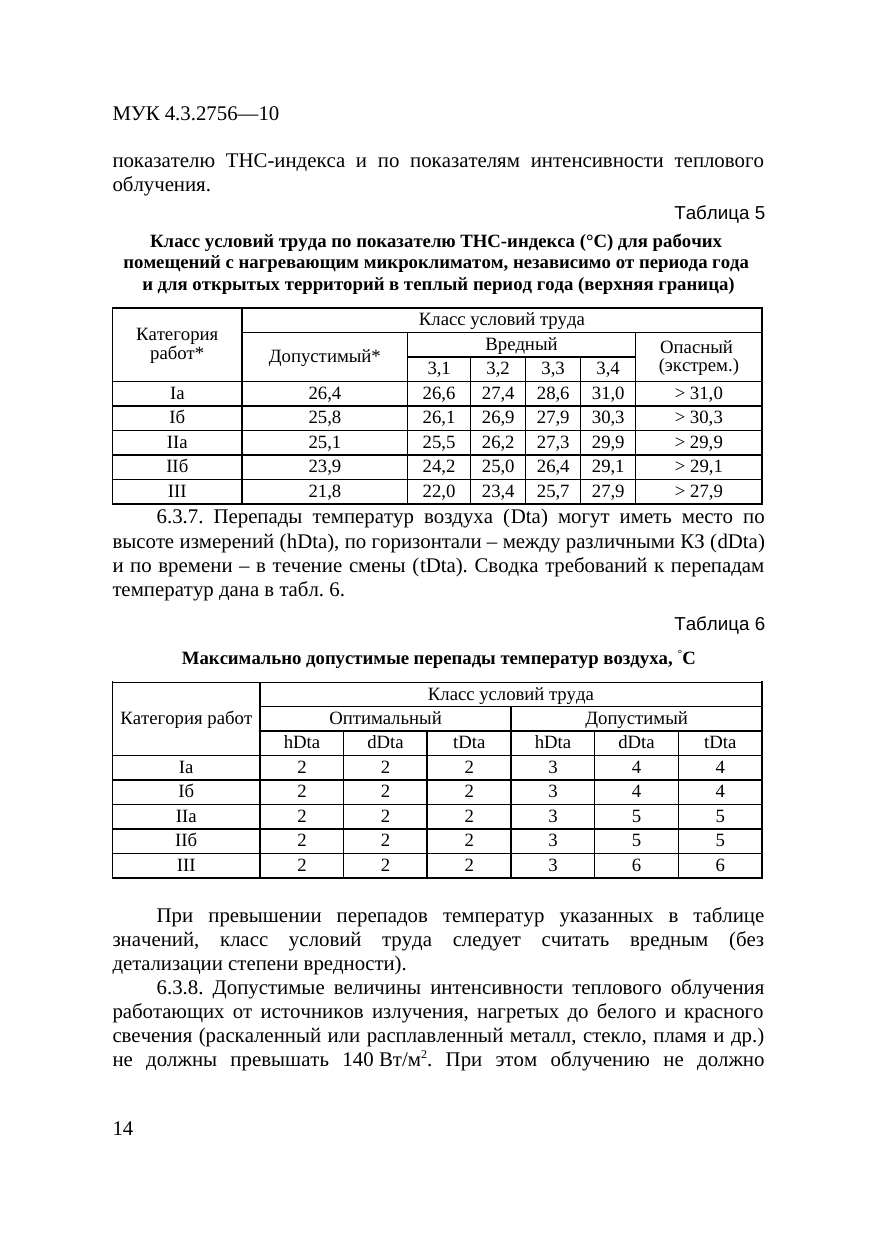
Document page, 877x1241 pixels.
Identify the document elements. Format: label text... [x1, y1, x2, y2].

table_cell 27,9 [526, 407, 580, 429]
table_cell 29,9 [581, 431, 635, 454]
table_cell 31,0 [581, 382, 635, 405]
table_cell Опасный (экстрем.) [636, 333, 761, 381]
table_cell Допустимый* [243, 333, 407, 381]
table_cell IIа [113, 805, 259, 828]
table_cell 2 [344, 756, 426, 779]
table_cell 23,4 [471, 480, 525, 503]
table_cell III [113, 480, 241, 503]
table_cell 26,6 [408, 382, 470, 405]
table_cell 30,3 [581, 407, 635, 429]
table_cell > 29,1 [636, 456, 761, 478]
table_cell 2 [261, 805, 343, 828]
table_cell dDta [344, 732, 426, 755]
table_cell 2 [428, 830, 510, 853]
table_cell 25,1 [243, 431, 407, 454]
table_cell 3,1 [408, 358, 470, 381]
table_cell 24,2 [408, 456, 470, 478]
table_cell tDta [679, 732, 761, 755]
table_cell IIб [113, 830, 259, 853]
table_cell 5 [679, 830, 761, 853]
table_cell 4 [679, 756, 761, 779]
table_header Класс условий труда [243, 309, 761, 332]
table_cell 2 [428, 756, 510, 779]
table_cell 26,2 [471, 431, 525, 454]
table_cell 2 [261, 781, 343, 804]
table_cell 2 [344, 781, 426, 804]
table_cell 5 [679, 805, 761, 828]
text Таблица 5 [112, 202, 765, 224]
table_cell Оптимальный [261, 707, 510, 730]
table_header Категория работ [113, 683, 259, 755]
table_cell Iа [113, 756, 259, 779]
table_cell 3 [512, 781, 594, 804]
table_cell 2 [261, 830, 343, 853]
table_cell 5 [595, 805, 678, 828]
table_cell IIа [113, 431, 241, 454]
table_cell 3,4 [581, 358, 635, 381]
table_cell 25,7 [526, 480, 580, 503]
table_cell 3,2 [471, 358, 525, 381]
table_cell 3 [512, 756, 594, 779]
text Максимально допустимые перепады температур воздуха, °С [112, 647, 765, 669]
table_cell > 30,3 [636, 407, 761, 429]
table_cell III [113, 854, 259, 877]
table_cell 28,6 [526, 382, 580, 405]
table_cell 6 [679, 854, 761, 877]
table_cell 27,3 [526, 431, 580, 454]
table_cell 2 [344, 805, 426, 828]
table_cell 25,8 [243, 407, 407, 429]
table_cell 2 [428, 854, 510, 877]
table_cell Iб [113, 407, 241, 429]
table_cell > 31,0 [636, 382, 761, 405]
table_cell 23,9 [243, 456, 407, 478]
text Класс условий труда по показателю ТНС-индекса (°С) для рабочих помещений с нагревающим микроклиматом, независимо от периода года и для открытых территорий в теплый период года (верхняя граница) [112, 230, 765, 294]
table_cell Допустимый [512, 707, 761, 730]
table_cell 2 [344, 830, 426, 853]
table_header Категория работ* [113, 309, 241, 381]
table_cell 21,8 [243, 480, 407, 503]
text 6.3.7. Перепады температур воздуха (Dta) могут иметь место по высоте измерений (hDta), по горизонтали – между различными КЗ (dDta) и по времени – в течение смены (tDta). Сводка требований к перепадам температур дана в табл. 6. [112, 504, 765, 601]
table_cell tDta [428, 732, 510, 755]
table_cell 3 [512, 805, 594, 828]
table_cell 26,1 [408, 407, 470, 429]
table_cell Iа [113, 382, 241, 405]
table_cell 2 [261, 854, 343, 877]
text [112, 148, 765, 196]
table_cell 26,4 [526, 456, 580, 478]
text Таблица 6 [112, 613, 765, 635]
table_cell 5 [595, 830, 678, 853]
table_cell IIб [113, 456, 241, 478]
table_cell dDta [595, 732, 678, 755]
table_cell 26,9 [471, 407, 525, 429]
table_cell Вредный [408, 333, 635, 356]
table_header Класс условий труда [261, 683, 761, 706]
table_cell 4 [679, 781, 761, 804]
table_cell 4 [595, 756, 678, 779]
table_cell 2 [261, 756, 343, 779]
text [112, 975, 765, 1071]
table_cell 3 [512, 830, 594, 853]
table_cell 3 [512, 854, 594, 877]
table_cell 2 [428, 781, 510, 804]
table_cell 3,3 [526, 358, 580, 381]
table_cell 27,4 [471, 382, 525, 405]
table_cell 26,4 [243, 382, 407, 405]
table_cell 29,1 [581, 456, 635, 478]
table_cell 22,0 [408, 480, 470, 503]
table_cell 6 [595, 854, 678, 877]
table_cell hDta [261, 732, 343, 755]
table_cell 27,9 [581, 480, 635, 503]
table_cell 2 [344, 854, 426, 877]
table_cell Iб [113, 781, 259, 804]
table_cell 4 [595, 781, 678, 804]
table_cell 2 [428, 805, 510, 828]
table_cell hDta [512, 732, 594, 755]
table_cell > 29,9 [636, 431, 761, 454]
table_cell > 27,9 [636, 480, 761, 503]
text При превышении перепадов температур указанных в таблице значений, класс условий труда следует считать вредным (без детализации степени вредности). [112, 903, 765, 975]
table_cell 25,0 [471, 456, 525, 478]
table_cell 25,5 [408, 431, 470, 454]
